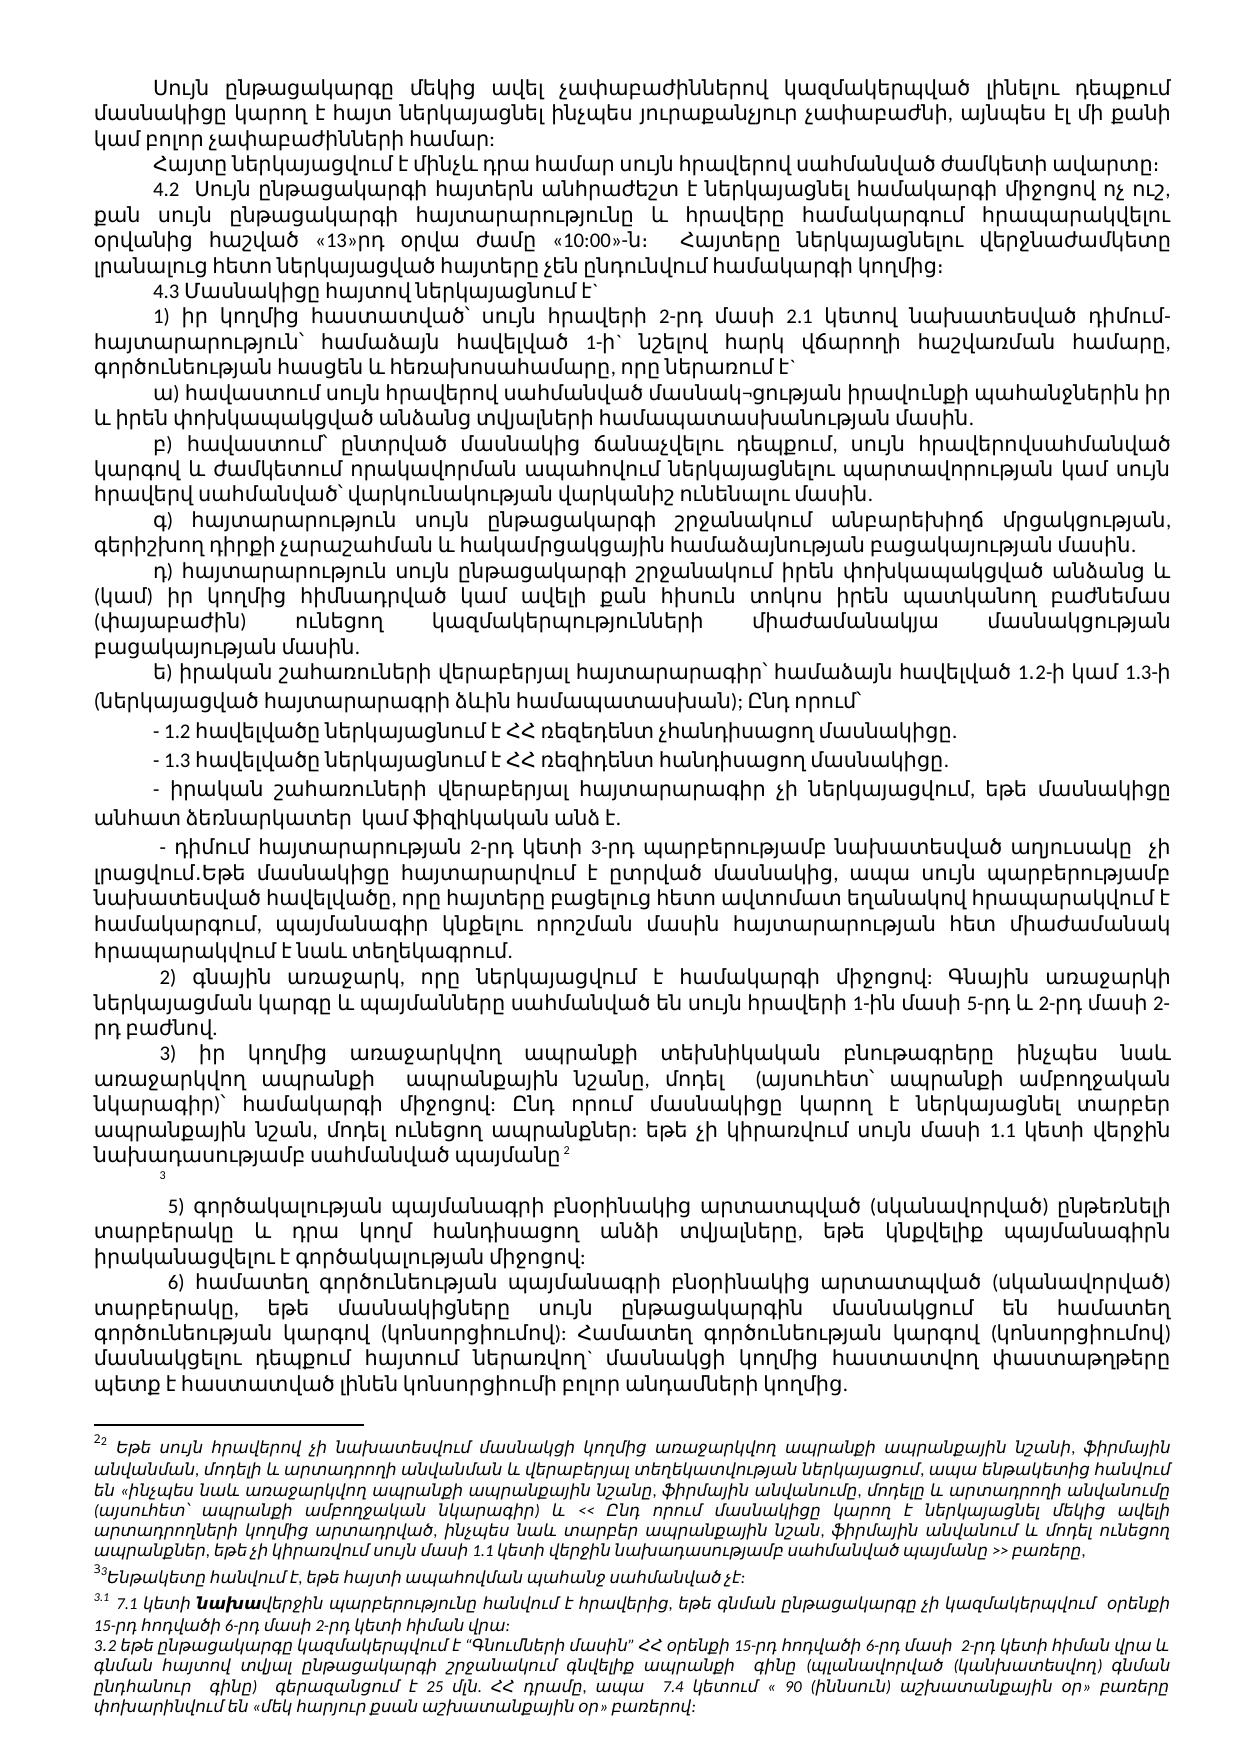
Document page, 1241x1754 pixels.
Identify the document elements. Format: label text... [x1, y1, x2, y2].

text 1) իր կողմից հաստատված՝ սույն հրավերի 2-րդ մասի 2.1 կետով նախատեսված դիմում-հայտարարություն՝ համաձայն հավելված 1-ի` նշելով հարկ վճարողի հաշվառման համարը, գործունեության հասցեն և հեռախոսահամարը, որը ներառում է` [94, 304, 1171, 380]
text բ) հավաստում՝ ընտրված մասնակից ճանաչվելու դեպքում, սույն հրավերովսահմանված կարգով և ժամկետում որակավորման ապահովում ներկայացնելու պարտավորության կամ սույն հրավերվ սահմանված՝ վարկունակության վարկանիշ ունենալու մասին. [94, 431, 1171, 507]
text - 1.2 հավելվածը ներկայացնում է ՀՀ ռեզեդենտ չհանդիսացող մասնակիցը. [94, 718, 1171, 743]
text 4.2 Սույն ընթացակարգի հայտերն անհրաժեշտ է ներկայացնել համակարգի միջոցով ոչ ուշ, քան սույն ընթացակարգի հայտարարությունը և հրավերը համակարգում հրապարակվելու օրվանից հաշված «13»րդ օրվա ժամը «10:00»-ն։ Հայտերը ներկայացնելու վերջնաժամկետը լրանալուց հետո ներկայացված հայտերը չեն ընդունվում համակարգի կողմից։ [94, 177, 1171, 278]
text գ) հայտարարություն սույն ընթացակարգի շրջանակում անբարեխիղճ մրցակցության, գերիշխող դիրքի չարաշահման և հակամրցակցային համաձայնության բացակայության մասին. [94, 507, 1171, 558]
text 3 [94, 1168, 1171, 1193]
text - դիմում հայտարարության 2-րդ կետի 3-րդ պարբերությամբ նախատեսված աղյուսակը չի լրացվում․Եթե մասնակիցը հայտարարվում է ըտրված մասնակից, ապա սույն պարբերությամբ նախատեսված հավելվածը, որը հայտերը բացելուց հետո ավտոմատ եղանակով հրապարակվում է համակարգում, պայմանագիր կնքելու որոշման մասին հայտարարության հետ միաժամանակ հրապարակվում է նաև տեղեկագրում. [94, 834, 1171, 964]
text 3) իր կողմից առաջարկվող ապրանքի տեխնիկական բնութագրերը ինչպես նաև առաջարկվող ապրանքի ապրանքային նշանը, մոդել (այսուհետ՝ ապրանքի ամբողջական նկարագիր)՝ համակարգի միջոցով: Ընդ որում մասնակիցը կարող է ներկայացնել տարբեր ապրանքային նշան, մոդել ունեցող ապրանքներ: եթե չի կիրառվում սույն մասի 1.1 կետի վերջին նախադասությամբ սահմանված պայմանը 2 [94, 1041, 1171, 1168]
text ե) իրական շահառուների վերաբերյալ հայտարարագիր՝ համաձայն հավելված 1․2-ի կամ 1.3-ի (ներկայացված հայտարարագրի ձևին համապատասխան); Ընդ որում՝ [94, 659, 1171, 714]
text - իրական շահառուների վերաբերյալ հայտարարագիր չի ներկայացվում, եթե մասնակիցը անհատ ձեռնարկատեր կամ ֆիզիկական անձ է. [94, 776, 1171, 831]
text - 1.3 հավելվածը ներկայացնում է ՀՀ ռեզիդենտ հանդիսացող մասնակիցը. [94, 747, 1171, 772]
text 6) համատեղ գործունեության պայմանագրի բնօրինակից արտատպված (սկանավորված) տարբերակը, եթե մասնակիցները սույն ընթացակարգին մասնակցում են համատեղ գործունեության կարգով (կոնսորցիումով): Համատեղ գործունեության կարգով (կոնսորցիումով) մասնակցելու դեպքում հայտում ներառվող` մասնակցի կողմից հաստատվող փաստաթղթերը պետք է հաստատված լինեն կոնսորցիումի բոլոր անդամների կողմից. [94, 1269, 1171, 1396]
text 2) գնային առաջարկ, որը ներկայացվում է համակարգի միջոցով: Գնային առաջարկի ներկայացման կարգը և պայմանները սահմանված են սույն հրավերի 1-ին մասի 5-րդ և 2-րդ մասի 2-րդ բաժնով. [94, 964, 1171, 1041]
text դ) հայտարարություն սույն ընթացակարգի շրջանակում իրեն փոխկապակցված անձանց և (կամ) իր կողմից հիմնադրված կամ ավելի քան հիսուն տոկոս իրեն պատկանող բաժնեմաս (փայաբաժին) ունեցող կազմակերպությունների միաժամանակյա մասնակցության բացակայության մասին. [94, 558, 1171, 659]
text 5) գործակալության պայմանագրի բնօրինակից արտատպված (սկանավորված) ընթեռնելի տարբերակը և դրա կողմ հանդիսացող անձի տվյալները, եթե կնքվելիք պայմանագիրն իրականացվելու է գործակալության միջոցով: [94, 1193, 1171, 1269]
text 4.3 Մասնակիցը հայտով ներկայացնում է` [94, 278, 1171, 304]
text Հայտը ներկայացվում է մինչև դրա համար սույն հրավերով սահմանված ժամկետի ավարտը։ [94, 151, 1171, 177]
text Սույն ընթացակարգը մեկից ավել չափաբաժիններով կազմակերպված լինելու դեպքում մասնակիցը կարող է հայտ ներկայացնել ինչպես յուրաքանչյուր չափաբաժնի, այնպես էլ մի քանի կամ բոլոր չափաբաժինների համար: [94, 75, 1171, 151]
text ա) հավաստում սույն հրավերով սահմանված մասնակ¬ցության իրավունքի պահանջներին իր և իրեն փոխկապակցված անձանց տվյալների համապատասխանության մասին. [94, 380, 1171, 431]
